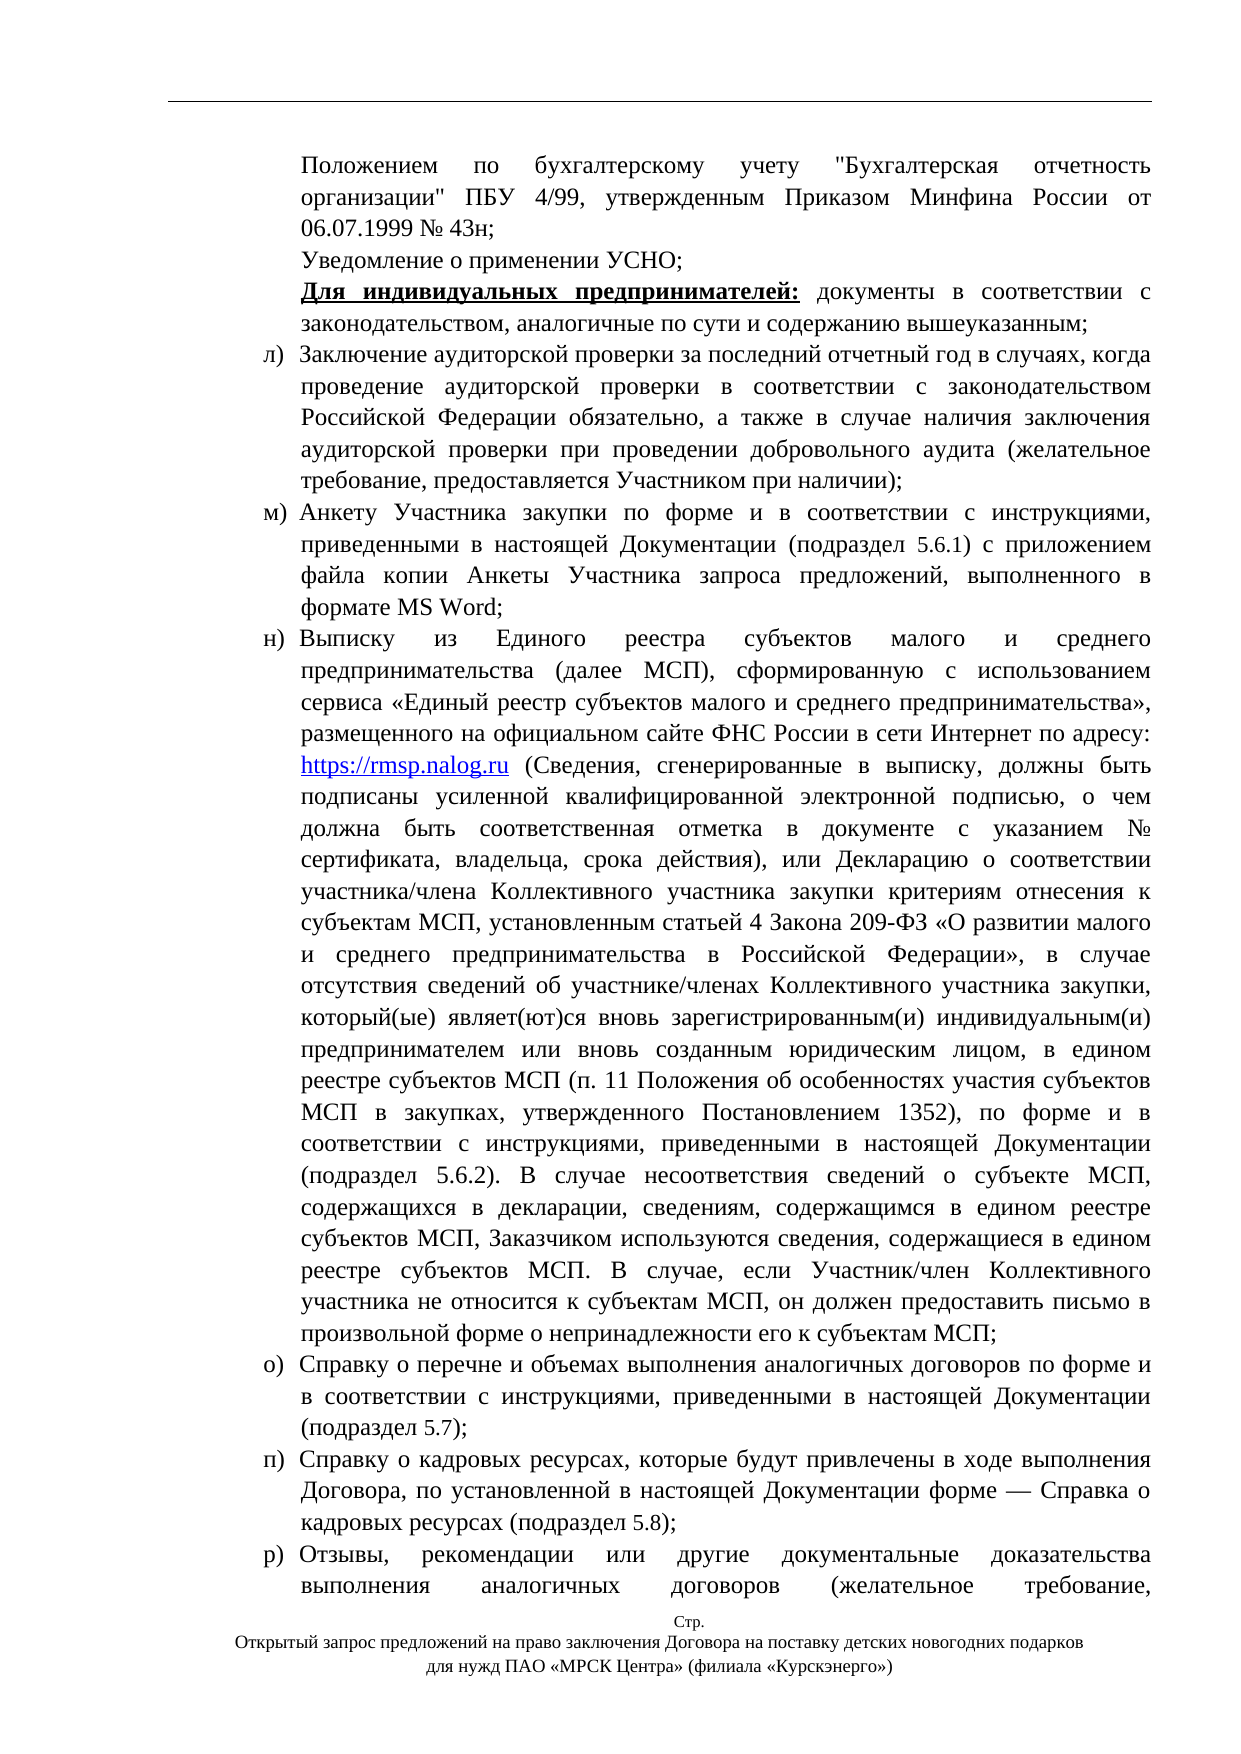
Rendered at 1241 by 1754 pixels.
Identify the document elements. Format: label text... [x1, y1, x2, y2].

list Анкету Участника закупки по форме и в соответствии с инструкциями, приведенными в настоящей Документации (подраздел 5.6.1) с приложением файла копии Анкеты Участника запроса предложений, выполненного в формате MS Word; [263, 497, 1152, 621]
list Заключение аудиторской проверки за последний отчетный год в случаях, когда проведение аудиторской проверки в соответствии с законодательством Российской Федерации обязательно, а также в случае наличия заключения аудиторской проверки при проведении добровольного аудита (желательное требование, предоставляется Участником при наличии); [263, 339, 1152, 494]
text Уведомление о применении УСНО; [301, 245, 1152, 273]
list Выписку из Единого реестра субъектов малого и среднего предпринимательства (далее МСП), сформированную с использованием сервиса «Единый реестр субъектов малого и среднего предпринимательства», размещенного на официальном сайте ФНС России в сети Интернет по адресу: https://rmsp.nalog.ru (Сведения, сгенерированные в выписку, должны быть подписаны усиленной квалифицированной электронной подписью, о чем должна быть соответственная отметка в документе с указанием № сертификата, владельца, срока действия), или Декларацию о соответствии участника/члена Коллективного участника закупки критериям отнесения к субъектам МСП, установленным статьей 4 Закона 209-ФЗ «О развитии малого и среднего предпринимательства в Российской Федерации», в случае отсутствия сведений об участнике/членах Коллективного участника закупки, который(ые) являет(ют)ся вновь зарегистрированным(и) индивидуальным(и) предпринимателем или вновь созданным юридическим лицом, в едином реестре субъектов МСП (п. 11 Положения об особенностях участия субъектов МСП в закупках, утвержденного Постановлением 1352), по форме и в соответствии с инструкциями, приведенными в настоящей Документации (подраздел 5.6.2). В случае несоответствия сведений о субъекте МСП, содержащихся в декларации, сведениям, содержащимся в едином реестре субъектов МСП, Заказчиком используются сведения, содержащиеся в едином реестре субъектов МСП. В случае, если Участник/член Коллективного участника не относится к субъектам МСП, он должен предоставить письмо в произвольной форме о непринадлежности его к субъектам МСП; [263, 623, 1152, 1347]
list Справку о кадровых ресурсах, которые будут привлечены в ходе выполнения Договора, по установленной в настоящей Документации форме — Справка о кадровых ресурсах (подраздел 5.8); [263, 1444, 1152, 1536]
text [301, 150, 1152, 242]
list Справку о перечне и объемах выполнения аналогичных договоров по форме и в соответствии с инструкциями, приведенными в настоящей Документации (подраздел 5.7); [263, 1349, 1152, 1441]
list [263, 1539, 1152, 1599]
text Для индивидуальных предпринимателей: документы в соответствии с законодательством, аналогичные по сути и содержанию вышеуказанным; [301, 276, 1152, 337]
